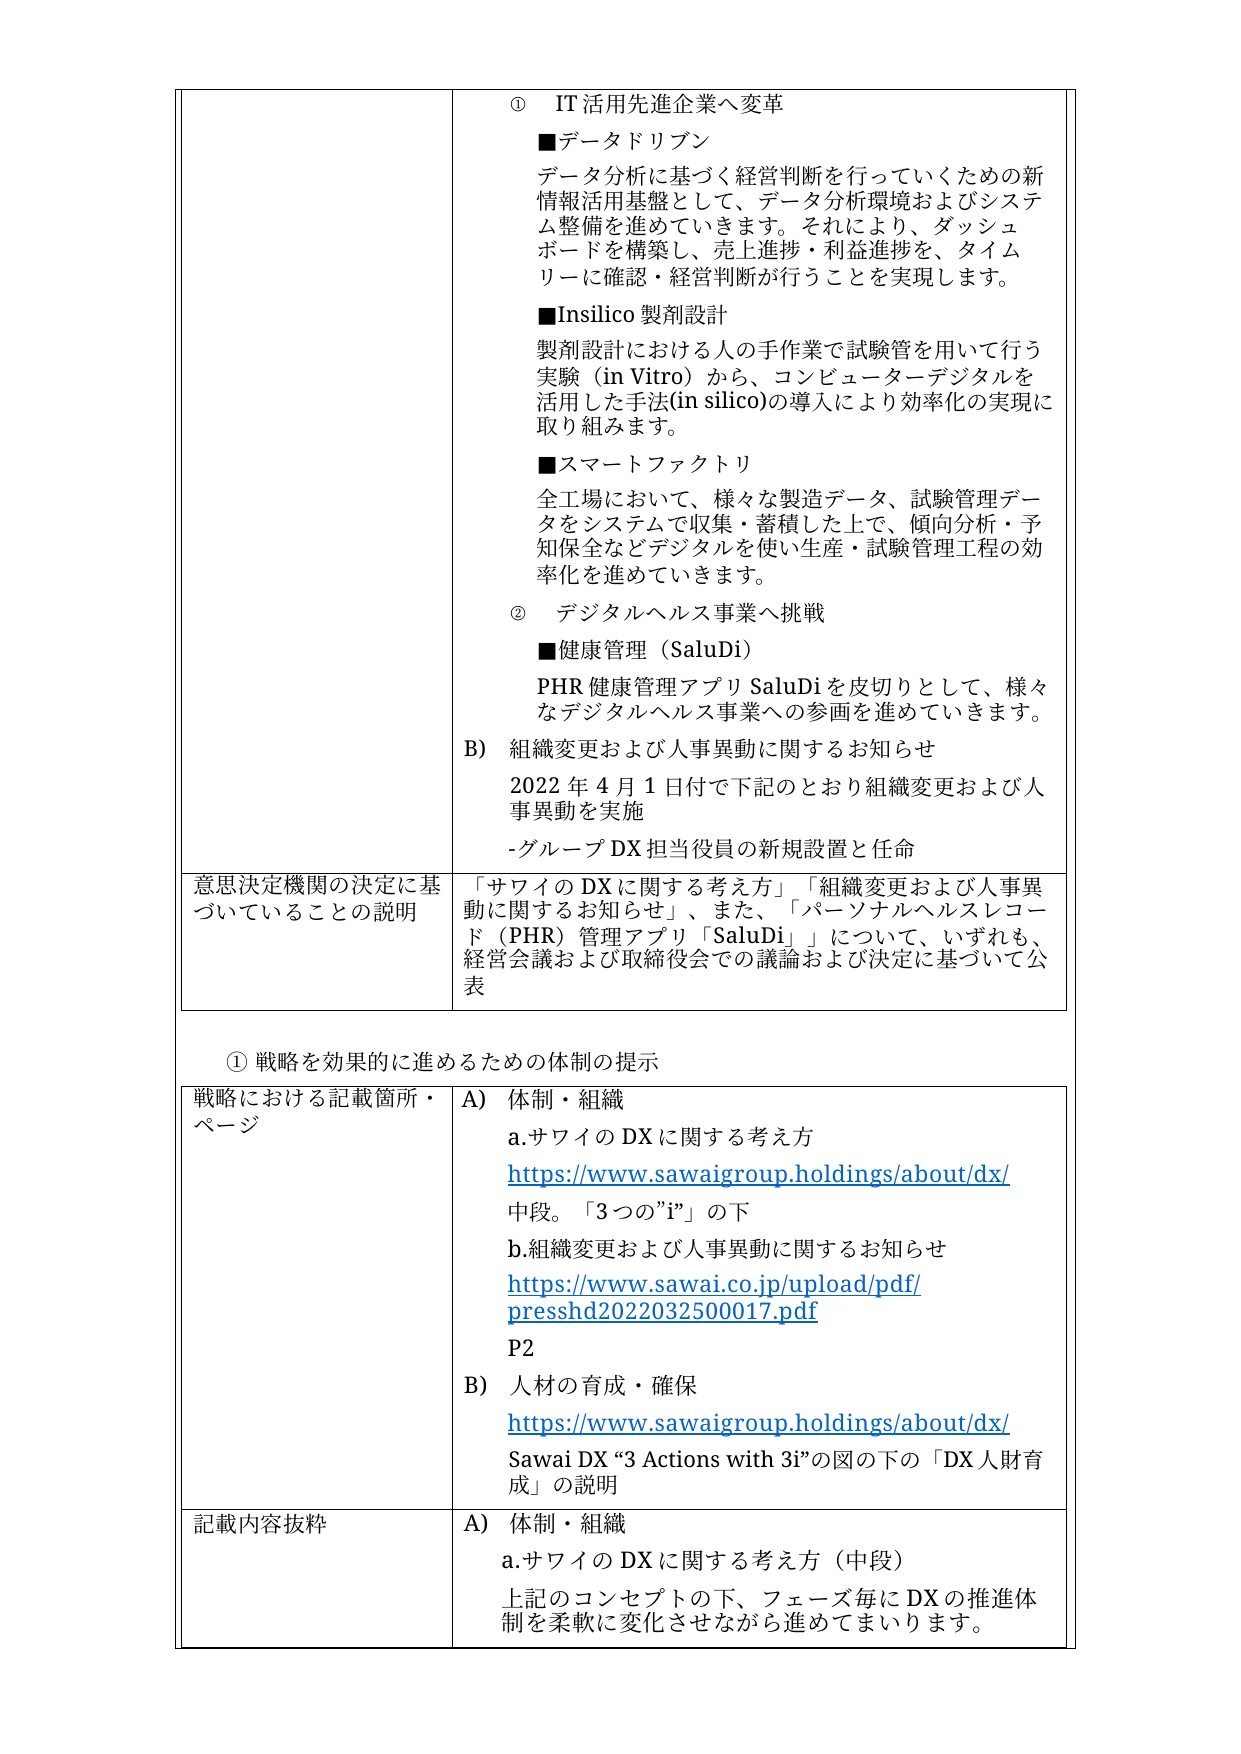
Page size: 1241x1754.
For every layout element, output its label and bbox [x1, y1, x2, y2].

table_cell [176, 90, 1075, 1648]
